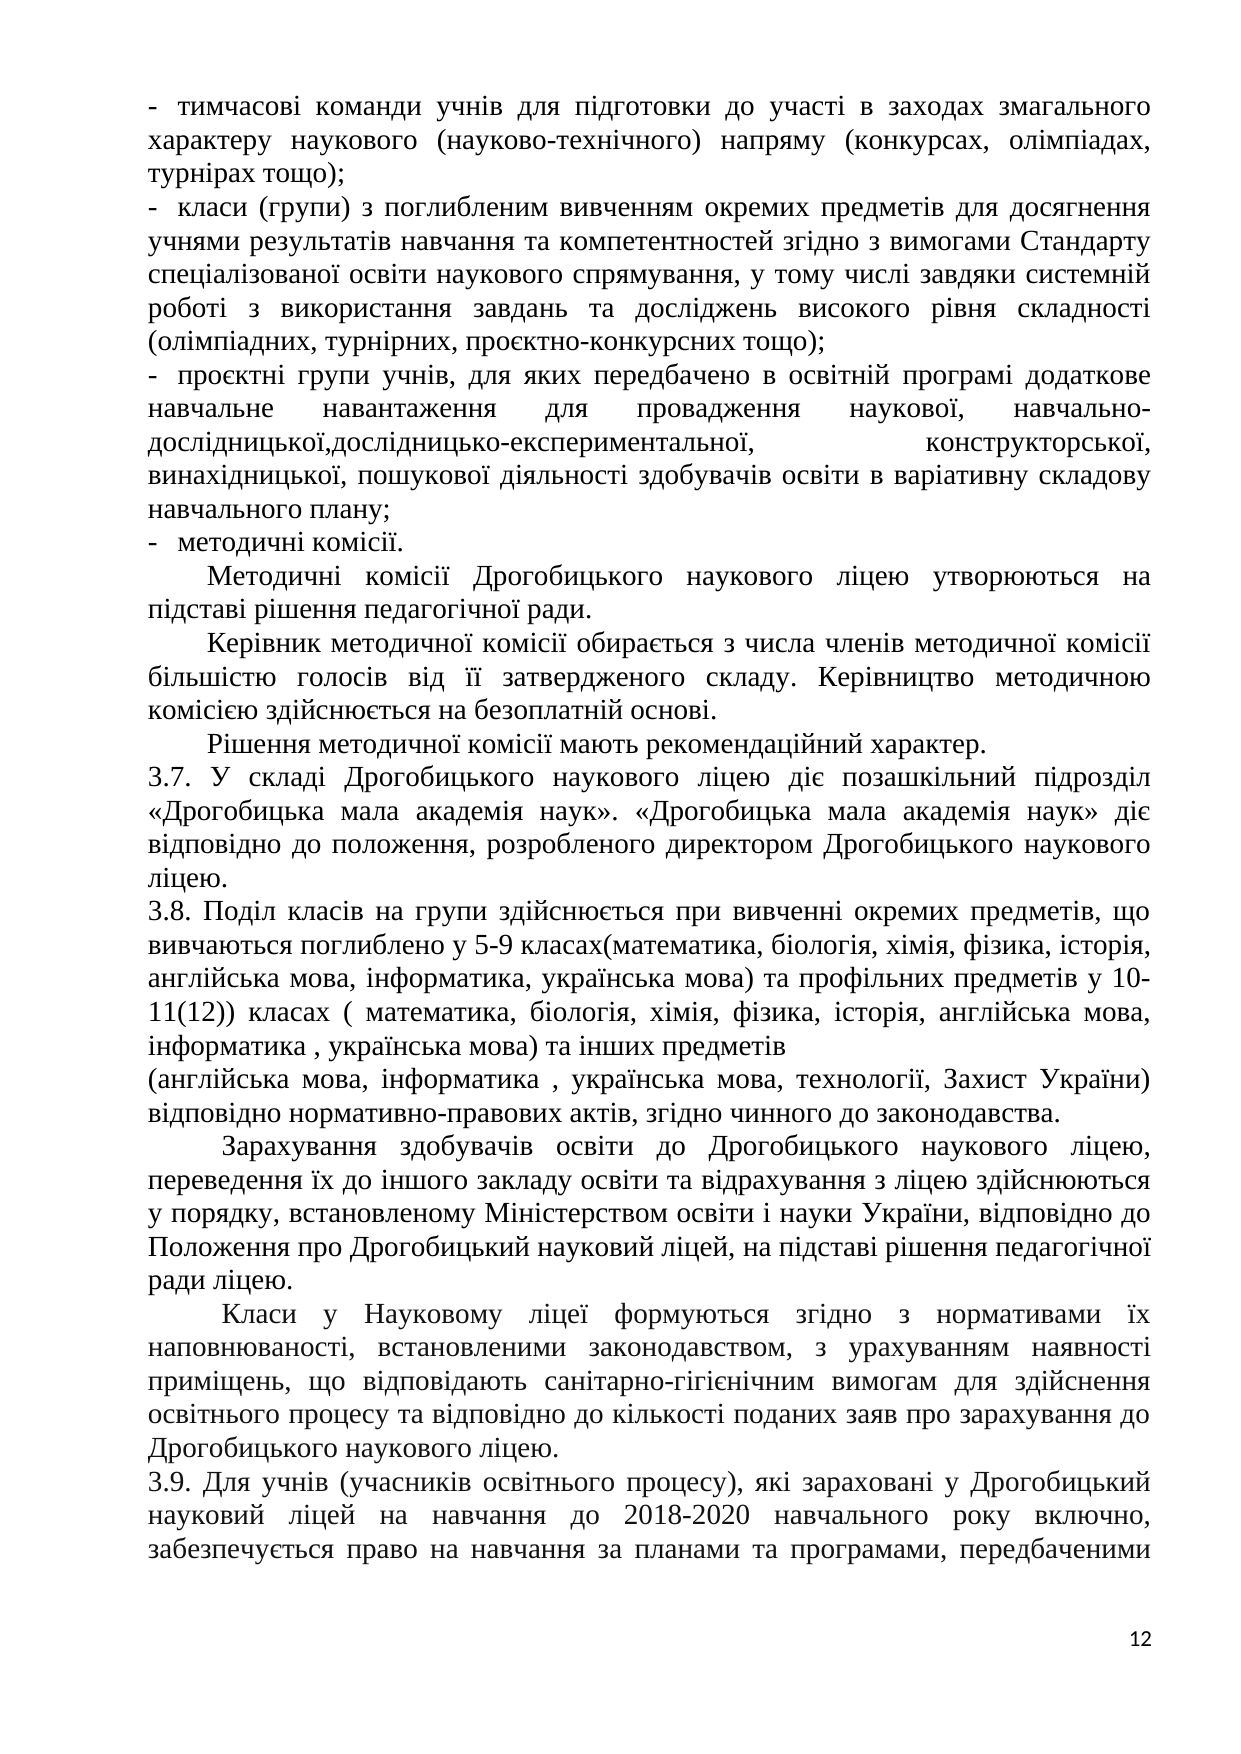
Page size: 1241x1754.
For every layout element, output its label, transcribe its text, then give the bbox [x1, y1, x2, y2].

text (англійська мова, інформатика , українська мова, технології, Захист України) відповідно нормативно-правових актів, згідно чинного до законодавства. [148, 1061, 1152, 1128]
text 3.7. У складі Дрогобицького наукового ліцею діє позашкільний підрозділ «Дрогобицька мала академія наук». «Дрогобицька мала академія наук» діє відповідно до положення, розробленого директором Дрогобицького наукового ліцею. [148, 759, 1152, 893]
list класи (групи) з поглибленим вивченням окремих предметів для досягнення учнями результатів навчання та компетентностей згідно з вимогами Стандарту спеціалізованої освіти наукового спрямування, у тому числі завдяки системній роботі з використання завдань та досліджень високого рівня складності (олімпіадних, турнірних, проєктно-конкурсних тощо); [148, 189, 1152, 357]
text Класи у Науковому ліцеї формуються згідно з нормативами їх наповнюваності, встановленими законодавством, з урахуванням наявності приміщень, що відповідають санітарно-гігієнічним вимогам для здійснення освітнього процесу та відповідно до кількості поданих заяв про зарахування до Дрогобицького наукового ліцею. [148, 1296, 1152, 1464]
list тимчасові команди учнів для підготовки до участі в заходах змагального характеру наукового (науково-технічного) напряму (конкурсах, олімпіадах, турнірах тощо); [148, 88, 1152, 189]
text 3.8. Поділ класів на групи здійснюється при вивченні окремих предметів, що вивчаються поглиблено у 5-9 класах(математика, біологія, хімія, фізика, історія, англійська мова, інформатика, українська мова) та профільних предметів у 10-11(12)) класах ( математика, біологія, хімія, фізика, історія, англійська мова, інформатика , українська мова) та інших предметів [148, 893, 1152, 1061]
list методичні комісії. [148, 524, 1152, 558]
text Зарахування здобувачів освіти до Дрогобицького наукового ліцею, переведення їх до іншого закладу освіти та відрахування з ліцею здійснюються у порядку, встановленому Міністерством освіти і науки України, відповідно до Положення про Дрогобицький науковий ліцей, на підставі рішення педагогічної ради ліцею. [148, 1128, 1152, 1296]
list проєктні групи учнів, для яких передбачено в освітній програмі додаткове навчальне навантаження для провадження наукової, навчально-дослідницької,дослідницько-експериментальної, конструкторської, винахідницької, пошукової діяльності здобувачів освіти в варіативну складову навчального плану; [148, 357, 1152, 524]
text Рішення методичної комісії мають рекомендаційний характер. [148, 726, 1152, 759]
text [148, 1464, 1152, 1564]
text Керівник методичної комісії обирається з числа членів методичної комісії більшістю голосів від її затвердженого складу. Керівництво методичною комісією здійснюється на безоплатній основі. [148, 625, 1152, 726]
text Методичні комісії Дрогобицького наукового ліцею утворюються на підставі рішення педагогічної ради. [148, 558, 1152, 625]
